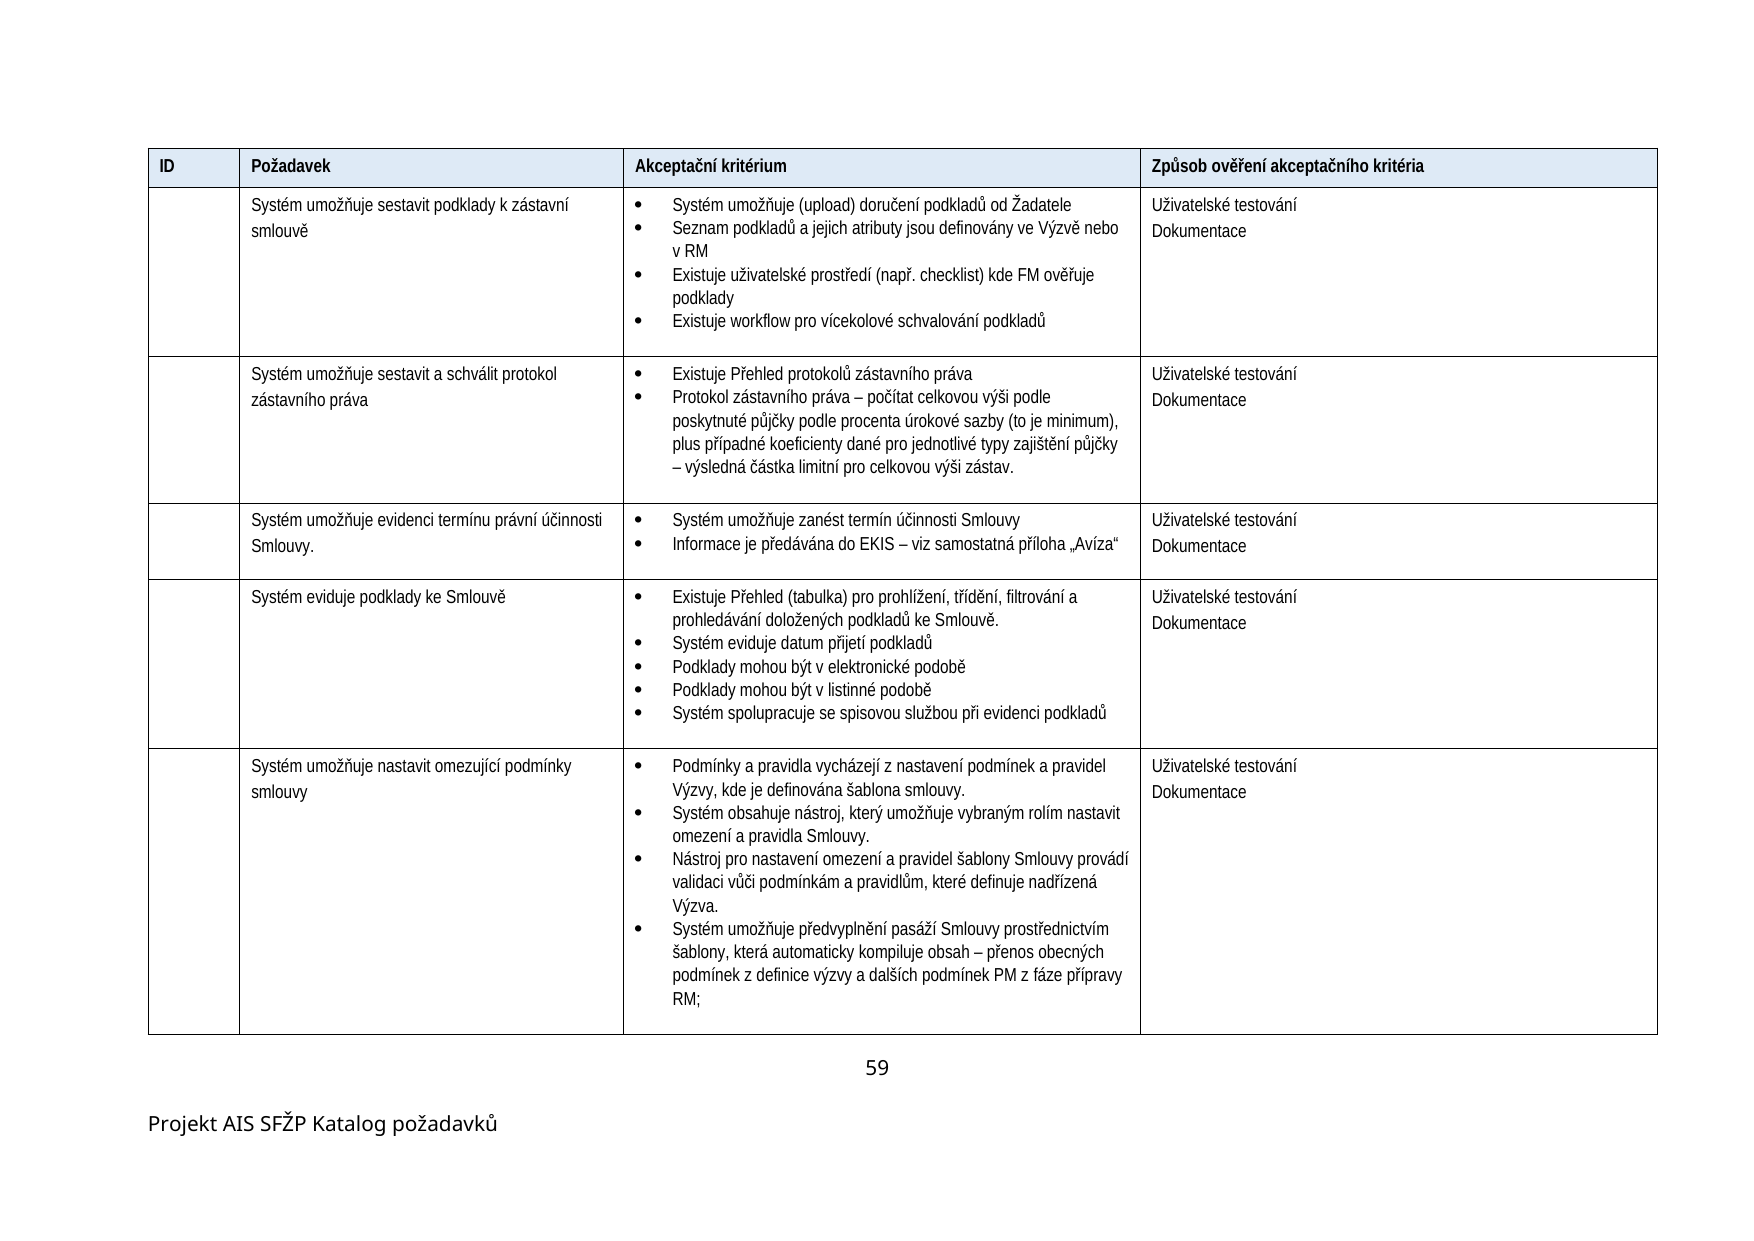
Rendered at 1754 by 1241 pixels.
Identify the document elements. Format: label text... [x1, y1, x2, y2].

table_header ID [149, 149, 239, 187]
table_cell [149, 749, 239, 1034]
table_cell Systém umožňuje sestavit a schválit protokol zástavního práva [240, 357, 623, 502]
table_cell [149, 188, 239, 356]
table_cell Uživatelské testování Dokumentace [1141, 357, 1657, 502]
table_cell Systém umožňuje evidenci termínu právní účinnosti Smlouvy. [240, 504, 623, 579]
table_header Akceptační kritérium [624, 149, 1140, 187]
table_cell Systém eviduje podklady ke Smlouvě [240, 580, 623, 748]
table_cell Podmínky a pravidla vycházejí z nastavení podmínek a pravidel Výzvy, kde je definována šablona smlouvy. Systém obsahuje nástroj, který umožňuje vybraným rolím nastavit omezení a pravidla Smlouvy. Nástroj pro nastavení omezení a pravidel šablony Smlouvy provádí validaci vůči podmínkám a pravidlům, které definuje nadřízená Výzva. Systém umožňuje předvyplnění pasáží Smlouvy prostřednictvím šablony, která automaticky kompiluje obsah – přenos obecných podmínek z definice výzvy a dalších podmínek PM z fáze přípravy RM; [624, 749, 1140, 1034]
table_header Způsob ověření akceptačního kritéria [1141, 149, 1657, 187]
table_cell Uživatelské testování Dokumentace [1141, 188, 1657, 356]
table_cell [149, 580, 239, 748]
table_cell Uživatelské testování Dokumentace [1141, 504, 1657, 579]
table_cell [149, 357, 239, 502]
table_cell Systém umožňuje nastavit omezující podmínky smlouvy [240, 749, 623, 1034]
table_cell Systém umožňuje zanést termín účinnosti Smlouvy Informace je předávána do EKIS – viz samostatná příloha „Avíza“ [624, 504, 1140, 579]
table_header Požadavek [240, 149, 623, 187]
table_cell Uživatelské testování Dokumentace [1141, 580, 1657, 748]
table_cell Existuje Přehled protokolů zástavního práva Protokol zástavního práva – počítat celkovou výši podle poskytnuté půjčky podle procenta úrokové sazby (to je minimum), plus případné koeficienty dané pro jednotlivé typy zajištění půjčky – výsledná částka limitní pro celkovou výši zástav. [624, 357, 1140, 502]
table_cell Systém umožňuje (upload) doručení podkladů od Žadatele Seznam podkladů a jejich atributy jsou definovány ve Výzvě nebo v RM Existuje uživatelské prostředí (např. checklist) kde FM ověřuje podklady Existuje workflow pro vícekolové schvalování podkladů [624, 188, 1140, 356]
table_cell Existuje Přehled (tabulka) pro prohlížení, třídění, filtrování a prohledávání doložených podkladů ke Smlouvě. Systém eviduje datum přijetí podkladů Podklady mohou být v elektronické podobě Podklady mohou být v listinné podobě Systém spolupracuje se spisovou službou při evidenci podkladů [624, 580, 1140, 748]
table_cell Systém umožňuje sestavit podklady k zástavní smlouvě [240, 188, 623, 356]
table_cell [149, 504, 239, 579]
table_cell Uživatelské testování Dokumentace [1141, 749, 1657, 1034]
